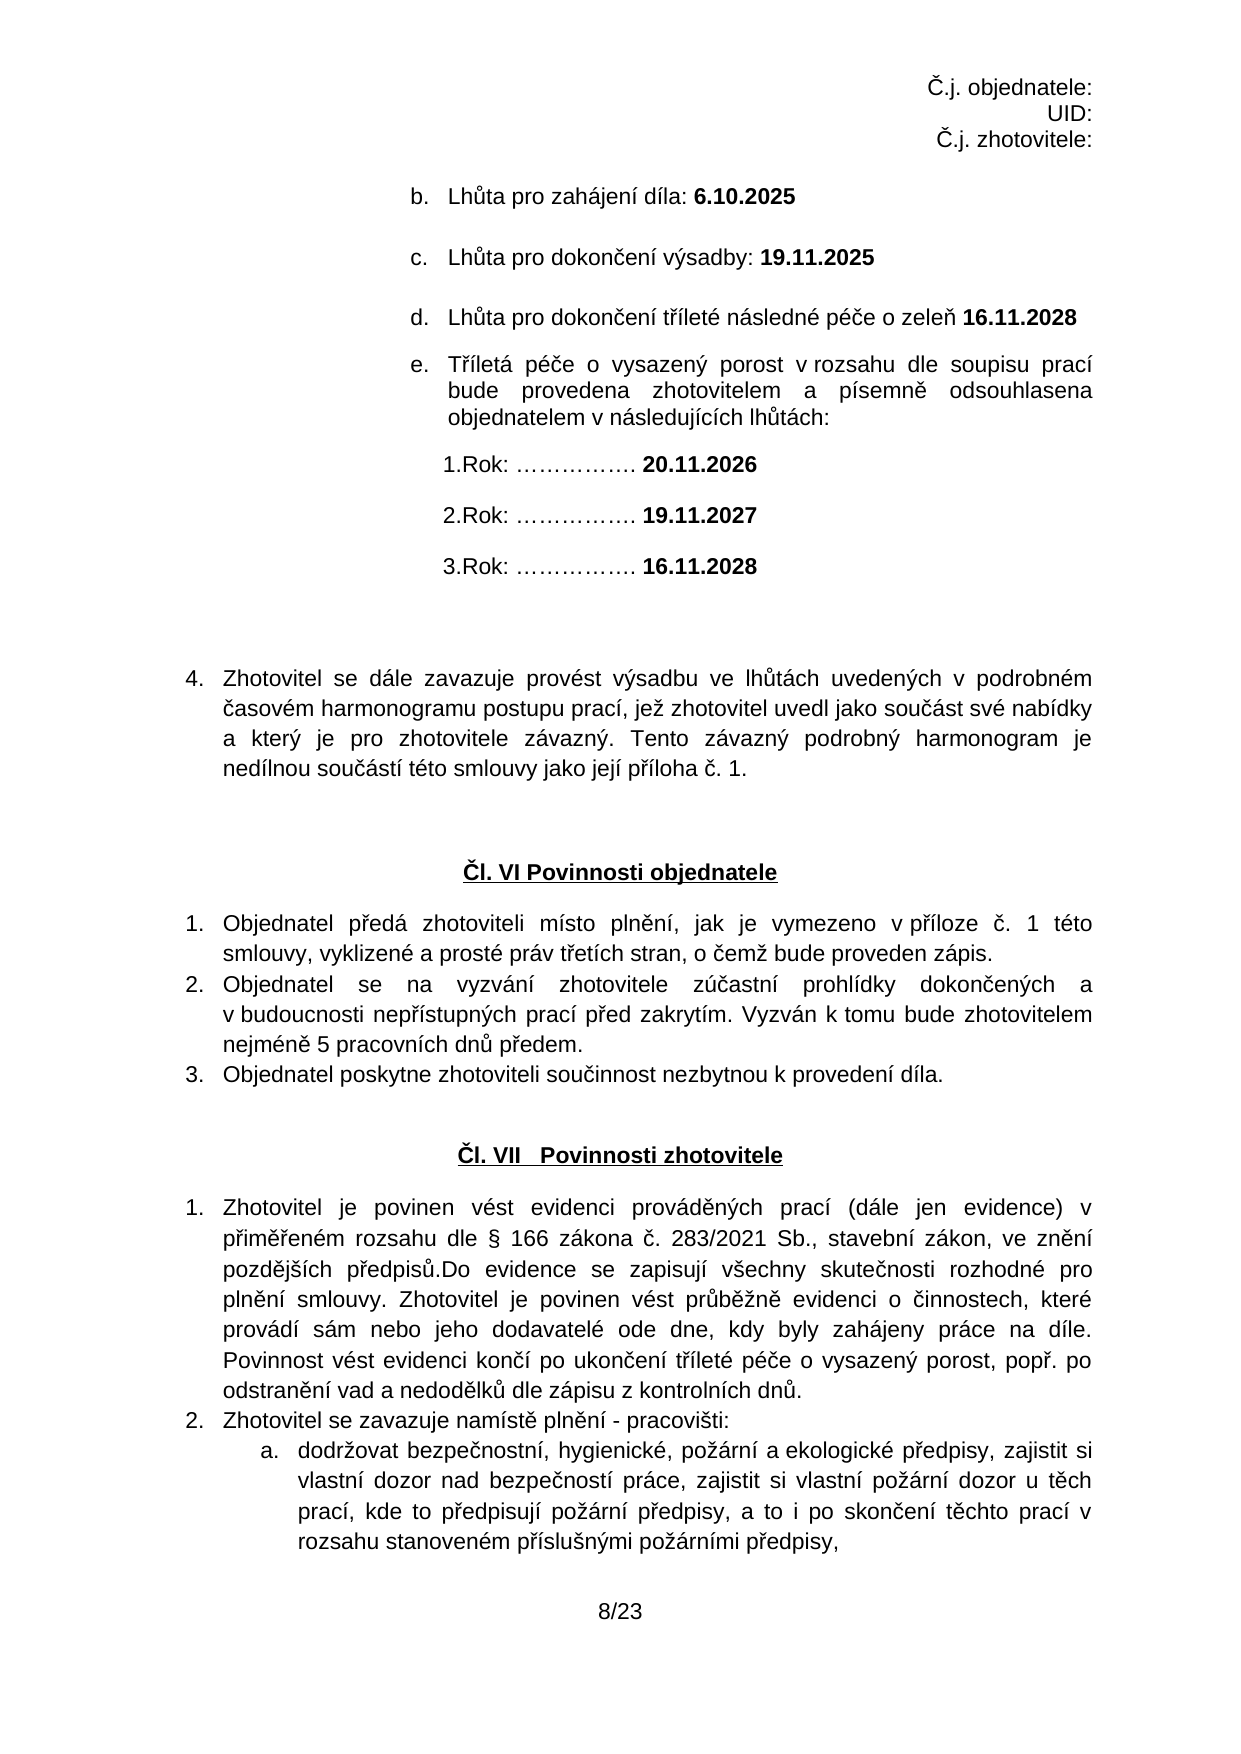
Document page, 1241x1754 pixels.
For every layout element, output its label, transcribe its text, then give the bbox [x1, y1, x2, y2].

list Objednatel poskytne zhotoviteli součinnost nezbytnou k provedení díla. [185, 1061, 1093, 1088]
list dodržovat bezpečnostní, hygienické, požární a ekologické předpisy, zajistit si vlastní dozor nad bezpečností práce, zajistit si vlastní požární dozor u těch prací, kde to předpisují požární předpisy, a to i po skončení těchto prací v rozsahu stanoveném příslušnými požárními předpisy, [260, 1437, 1093, 1554]
list Zhotovitel se zavazuje namístě plnění - pracovišti: [185, 1407, 1093, 1433]
list Lhůta pro zahájení díla: 6.10.2025 [410, 183, 1093, 209]
list Objednatel předá zhotoviteli místo plnění, jak je vymezeno v příloze č. 1 této smlouvy, vyklizené a prosté práv třetích stran, o čemž bude proveden zápis. [185, 910, 1093, 967]
text Čl. VI Povinnosti objednatele [148, 859, 1093, 886]
list Objednatel se na vyzvání zhotovitele zúčastní prohlídky dokončených a v budoucnosti nepřístupných prací před zakrytím. Vyzván k tomu bude zhotovitelem nejméně 5 pracovních dnů předem. [185, 971, 1093, 1057]
list Lhůta pro dokončení tříleté následné péče o zeleň 16.11.2028 [410, 304, 1093, 330]
text Čl. VII Povinnosti zhotovitele [148, 1142, 1093, 1169]
list Lhůta pro dokončení výsadby: 19.11.2025 [410, 243, 1093, 270]
list Zhotovitel se dále zavazuje provést výsadbu ve lhůtách uvedených v podrobném časovém harmonogramu postupu prací, jež zhotovitel uvedl jako součást své nabídky a který je pro zhotovitele závazný. Tento závazný podrobný harmonogram je nedílnou součástí této smlouvy jako její příloha č. 1. [185, 664, 1093, 781]
list Zhotovitel je povinen vést evidenci prováděných prací (dále jen evidence) v přiměřeném rozsahu dle § 166 zákona č. 283/2021 Sb., stavební zákon, ve znění pozdějších předpisů.Do evidence se zapisují všechny skutečnosti rozhodné pro plnění smlouvy. Zhotovitel je povinen vést průběžně evidenci o činnostech, které provádí sám nebo jeho dodavatelé ode dne, kdy byly zahájeny práce na díle. Povinnost vést evidenci končí po ukončení tříleté péče o vysazený porost, popř. po odstranění vad a nedodělků dle zápisu z kontrolních dnů. [185, 1193, 1093, 1403]
list Tříletá péče o vysazený porost v rozsahu dle soupisu prací bude provedena zhotovitelem a písemně odsouhlasena objednatelem v následujících lhůtách: [410, 351, 1093, 430]
text 3.Rok: ……………. 16.11.2028 [372, 553, 1093, 579]
text 1.Rok: ……………. 20.11.2026 [372, 451, 1093, 477]
text 2.Rok: ……………. 19.11.2027 [372, 502, 1093, 528]
